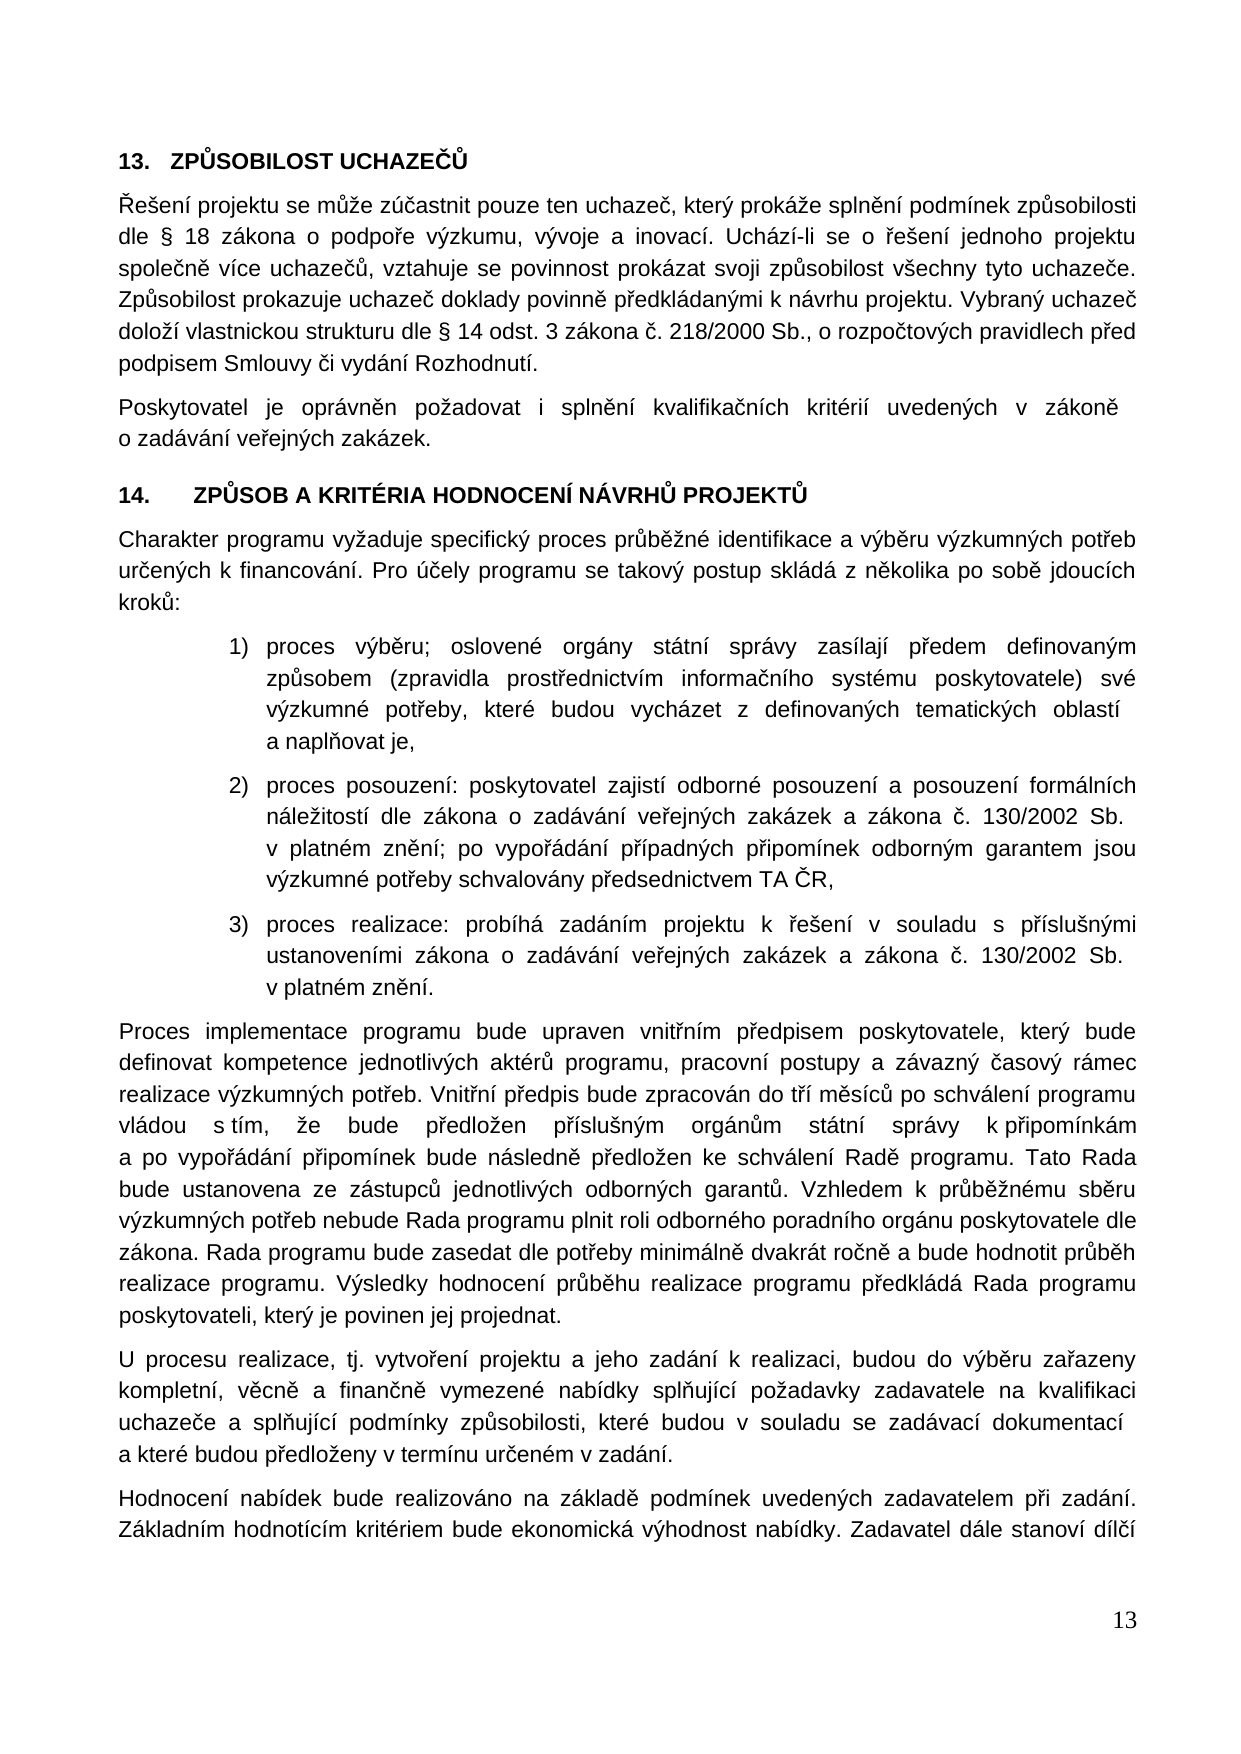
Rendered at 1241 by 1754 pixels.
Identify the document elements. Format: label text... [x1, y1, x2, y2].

subtitle ZPŮSOBILOST UCHAZEČŮ [118, 148, 1137, 174]
text 1) proces výběru; oslovené orgány státní správy zasílají předem definovaným způsobem (zpravidla prostřednictvím informačního systému poskytovatele) své výzkumné potřeby, které budou vycházet z definovaných tematických oblastí a naplňovat je, [228, 633, 1137, 754]
text Proces implementace programu bude upraven vnitřním předpisem poskytovatele, který bude definovat kompetence jednotlivých aktérů programu, pracovní postupy a závazný časový rámec realizace výzkumných potřeb. Vnitřní předpis bude zpracován do tří měsíců po schválení programu vládou s tím, že bude předložen příslušným orgánům státní správy k připomínkám a po vypořádání připomínek bude následně předložen ke schválení Radě programu. Tato Rada bude ustanovena ze zástupců jednotlivých odborných garantů. Vzhledem k průběžnému sběru výzkumných potřeb nebude Rada programu plnit roli odborného poradního orgánu poskytovatele dle zákona. Rada programu bude zasedat dle potřeby minimálně dvakrát ročně a bude hodnotit průběh realizace programu. Výsledky hodnocení průběhu realizace programu předkládá Rada programu poskytovateli, který je povinen jej projednat. [119, 1018, 1137, 1328]
text Charakter programu vyžaduje specifický proces průběžné identifikace a výběru výzkumných potřeb určených k financování. Pro účely programu se takový postup skládá z několika po sobě jdoucích kroků: [118, 526, 1137, 615]
text U procesu realizace, tj. vytvoření projektu a jeho zadání k realizaci, budou do výběru zařazeny kompletní, věcně a finančně vymezené nabídky splňující požadavky zadavatele na kvalifikaci uchazeče a splňující podmínky způsobilosti, které budou v souladu se zadávací dokumentací a které budou předloženy v termínu určeném v zadání. [118, 1346, 1137, 1467]
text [118, 1484, 1137, 1542]
subtitle ZPŮSOB A KRITÉRIA HODNOCENÍ NÁVRHŮ PROJEKTŮ [118, 482, 1137, 508]
text Poskytovatel je oprávněn požadovat i splnění kvalifikačních kritérií uvedených v zákoně o zadávání veřejných zakázek. [118, 394, 1137, 452]
text 3) proces realizace: probíhá zadáním projektu k řešení v souladu s příslušnými ustanoveními zákona o zadávání veřejných zakázek a zákona č. 130/2002 Sb. v platném znění. [228, 911, 1137, 1000]
text Řešení projektu se může zúčastnit pouze ten uchazeč, který prokáže splnění podmínek způsobilosti dle § 18 zákona o podpoře výzkumu, vývoje a inovací. Uchází-li se o řešení jednoho projektu společně více uchazečů, vztahuje se povinnost prokázat svoji způsobilost všechny tyto uchazeče. Způsobilost prokazuje uchazeč doklady povinně předkládanými k návrhu projektu. Vybraný uchazeč doloží vlastnickou strukturu dle § 14 odst. 3 zákona č. 218/2000 Sb., o rozpočtových pravidlech před podpisem Smlouvy či vydání Rozhodnutí. [118, 192, 1137, 376]
text 2) proces posouzení: poskytovatel zajistí odborné posouzení a posouzení formálních náležitostí dle zákona o zadávání veřejných zakázek a zákona č. 130/2002 Sb. v platném znění; po vypořádání případných připomínek odborným garantem jsou výzkumné potřeby schvalovány předsednictvem TA ČR, [228, 772, 1137, 893]
